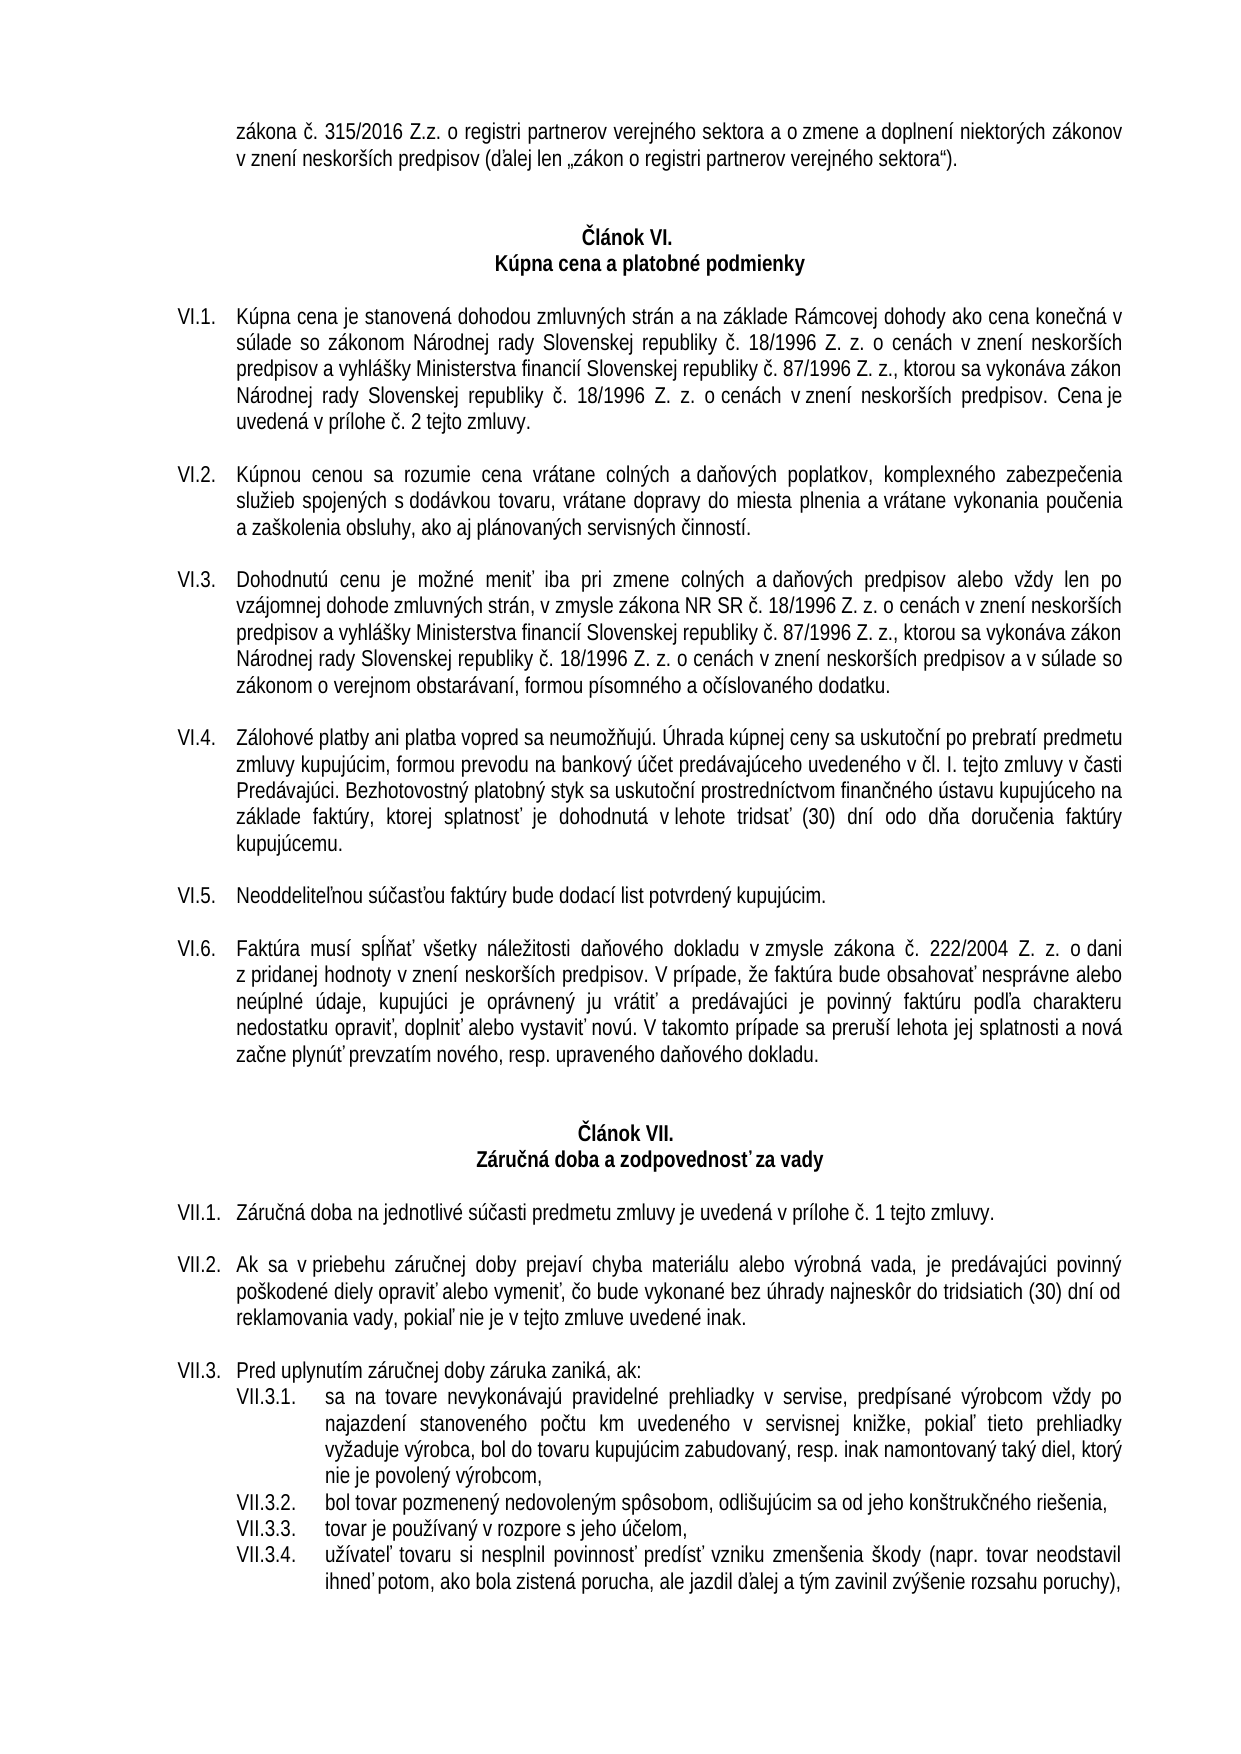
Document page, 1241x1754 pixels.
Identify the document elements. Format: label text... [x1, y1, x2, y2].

list Záručná doba a zodpovednosť za vady [236, 1146, 1122, 1172]
list Zálohové platby ani platba vopred sa neumožňujú. Úhrada kúpnej ceny sa uskutoční po prebratí predmetu zmluvy kupujúcim, formou prevodu na bankový účet predávajúceho uvedeného v čl. I. tejto zmluvy v časti Predávajúci. Bezhotovostný platobný styk sa uskutoční prostredníctvom finančného ústavu kupujúceho na základe faktúry, ktorej splatnosť je dohodnutá v lehote tridsať (30) dní odo dňa doručenia faktúry kupujúcemu. [177, 724, 1122, 856]
text Kúpna cena a platobné podmienky [177, 250, 1122, 276]
list bol tovar pozmenený nedovoleným spôsobom, odlišujúcim sa od jeho konštrukčného riešenia, [236, 1488, 1122, 1515]
list Ak sa v priebehu záručnej doby prejaví chyba materiálu alebo výrobná vada, je predávajúci povinný poškodené diely opraviť alebo vymeniť, čo bude vykonané bez úhrady najneskôr do tridsiatich (30) dní od reklamovania vady, pokiaľ nie je v tejto zmluve uvedené inak. [177, 1251, 1122, 1330]
list Neoddeliteľnou súčasťou faktúry bude dodací list potvrdený kupujúcim. [177, 882, 1122, 909]
list Faktúra musí spĺňať všetky náležitosti daňového dokladu v zmysle zákona č. 222/2004 Z. z. o dani z pridanej hodnoty v znení neskorších predpisov. V prípade, že faktúra bude obsahovať nesprávne alebo neúplné údaje, kupujúci je oprávnený ju vrátiť a predávajúci je povinný faktúru podľa charakteru nedostatku opraviť, doplniť alebo vystaviť novú. V takomto prípade sa preruší lehota jej splatnosti a nová začne plynúť prevzatím nového, resp. upraveného daňového dokladu. [177, 935, 1122, 1067]
list Záručná doba na jednotlivé súčasti predmetu zmluvy je uvedená v prílohe č. 1 tejto zmluvy. [177, 1199, 1122, 1225]
list Kúpna cena je stanovená dohodou zmluvných strán a na základe Rámcovej dohody ako cena konečná v súlade so zákonom Národnej rady Slovenskej republiky č. 18/1996 Z. z. o cenách v znení neskorších predpisov a vyhlášky Ministerstva financií Slovenskej republiky č. 87/1996 Z. z., ktorou sa vykonáva zákon Národnej rady Slovenskej republiky č. 18/1996 Z. z. o cenách v znení neskorších predpisov. Cena je uvedená v prílohe č. 2 tejto zmluvy. [177, 303, 1122, 434]
list Kúpnou cenou sa rozumie cena vrátane colných a daňových poplatkov, komplexného zabezpečenia služieb spojených s dodávkou tovaru, vrátane dopravy do miesta plnenia a vrátane vykonania poučenia a zaškolenia obsluhy, ako aj plánovaných servisných činností. [177, 461, 1122, 540]
list Pred uplynutím záručnej doby záruka zaniká, ak: [177, 1357, 1122, 1383]
list užívateľ tovaru si nesplnil povinnosť predísť vzniku zmenšenia škody (napr. tovar neodstavil ihneď potom, ako bola zistená porucha, ale jazdil ďalej a tým zavinil zvýšenie rozsahu poruchy), [236, 1541, 1122, 1594]
list sa na tovare nevykonávajú pravidelné prehliadky v servise, predpísané výrobcom vždy po najazdení stanoveného počtu km uvedeného v servisnej knižke, pokiaľ tieto prehliadky vyžaduje výrobca, bol do tovaru kupujúcim zabudovaný, resp. inak namontovaný taký diel, ktorý nie je povolený výrobcom, [236, 1383, 1122, 1488]
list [177, 118, 1122, 171]
list Dohodnutú cenu je možné meniť iba pri zmene colných a daňových predpisov alebo vždy len po vzájomnej dohode zmluvných strán, v zmysle zákona NR SR č. 18/1996 Z. z. o cenách v znení neskorších predpisov a vyhlášky Ministerstva financií Slovenskej republiky č. 87/1996 Z. z., ktorou sa vykonáva zákon Národnej rady Slovenskej republiky č. 18/1996 Z. z. o cenách v znení neskorších predpisov a v súlade so zákonom o verejnom obstarávaní, formou písomného a očíslovaného dodatku. [177, 566, 1122, 698]
list tovar je používaný v rozpore s jeho účelom, [236, 1515, 1122, 1541]
